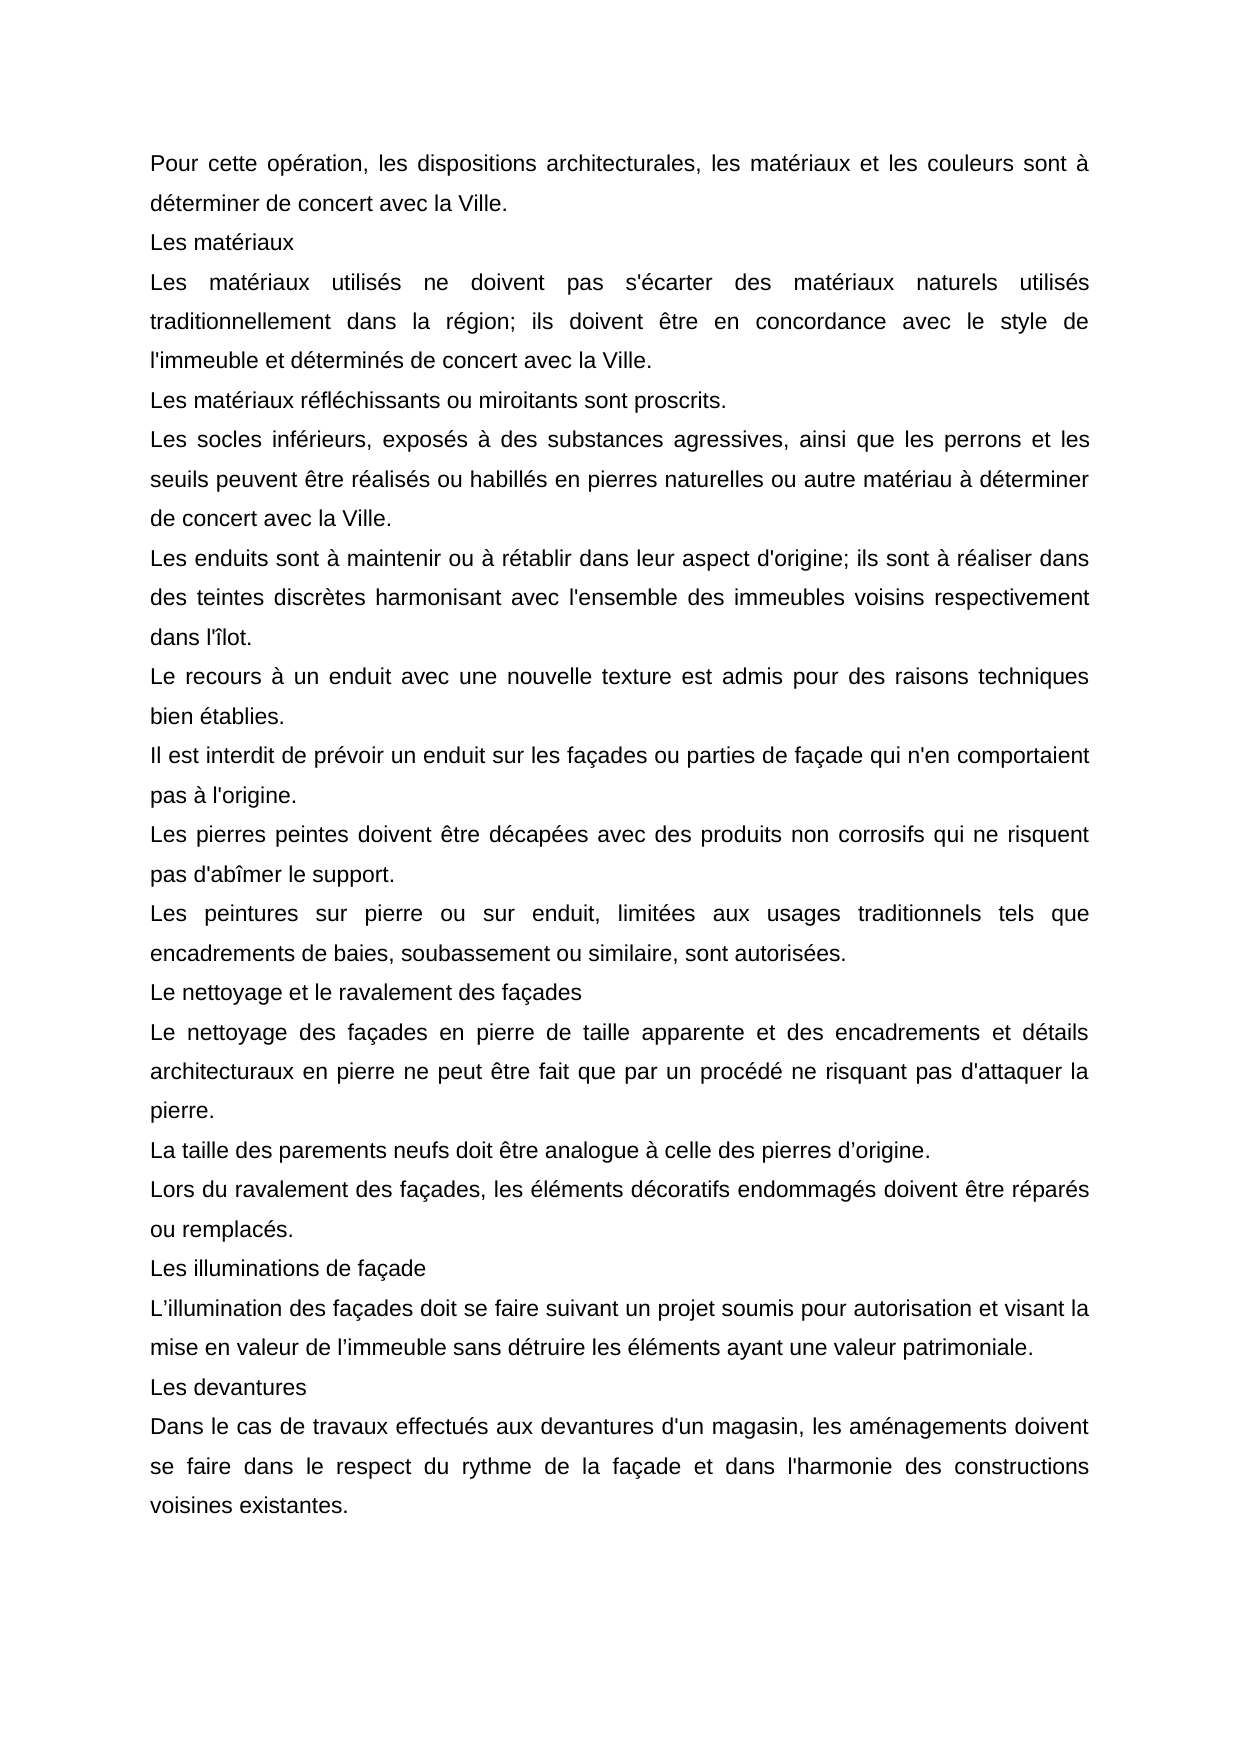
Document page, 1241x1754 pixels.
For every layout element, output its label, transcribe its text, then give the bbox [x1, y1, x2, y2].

text Dans le cas de travaux effectués aux devantures d'un magasin, les aménagements doivent se faire dans le respect du rythme de la façade et dans l'harmonie des constructions voisines existantes. [150, 1413, 1090, 1519]
text Il est interdit de prévoir un enduit sur les façades ou parties de façade qui n'en comportaient pas à l'origine. [150, 742, 1090, 808]
text Les enduits sont à maintenir ou à rétablir dans leur aspect d'origine; ils sont à réaliser dans des teintes discrètes harmonisant avec l'ensemble des immeubles voisins respectivement dans l'îlot. [150, 545, 1090, 650]
text Le nettoyage et le ravalement des façades [150, 979, 1090, 1005]
text Les pierres peintes doivent être décapées avec des produits non corrosifs qui ne risquent pas d'abîmer le support. [150, 821, 1090, 887]
text Les illuminations de façade [150, 1255, 1090, 1282]
text Les matériaux [150, 229, 1090, 255]
text Les matériaux utilisés ne doivent pas s'écarter des matériaux naturels utilisés traditionnellement dans la région; ils doivent être en concordance avec le style de l'immeuble et déterminés de concert avec la Ville. [150, 268, 1090, 374]
text Les devantures [150, 1374, 1090, 1400]
text Les matériaux réfléchissants ou miroitants sont proscrits. [150, 387, 1090, 413]
text Les peintures sur pierre ou sur enduit, limitées aux usages traditionnels tels que encadrements de baies, soubassement ou similaire, sont autorisées. [150, 900, 1090, 966]
text Le nettoyage des façades en pierre de taille apparente et des encadrements et détails architecturaux en pierre ne peut être fait que par un procédé ne risquant pas d'attaquer la pierre. [150, 1018, 1090, 1124]
text Le recours à un enduit avec une nouvelle texture est admis pour des raisons techniques bien établies. [150, 663, 1090, 729]
text L’illumination des façades doit se faire suivant un projet soumis pour autorisation et visant la mise en valeur de l’immeuble sans détruire les éléments ayant une valeur patrimoniale. [150, 1295, 1090, 1361]
text Les socles inférieurs, exposés à des substances agressives, ainsi que les perrons et les seuils peuvent être réalisés ou habillés en pierres naturelles ou autre matériau à déterminer de concert avec la Ville. [150, 426, 1090, 532]
text La taille des parements neufs doit être analogue à celle des pierres d’origine. [150, 1137, 1090, 1163]
text Pour cette opération, les dispositions architecturales, les matériaux et les couleurs sont à déterminer de concert avec la Ville. [150, 150, 1090, 216]
text Lors du ravalement des façades, les éléments décoratifs endommagés doivent être réparés ou remplacés. [150, 1176, 1090, 1242]
